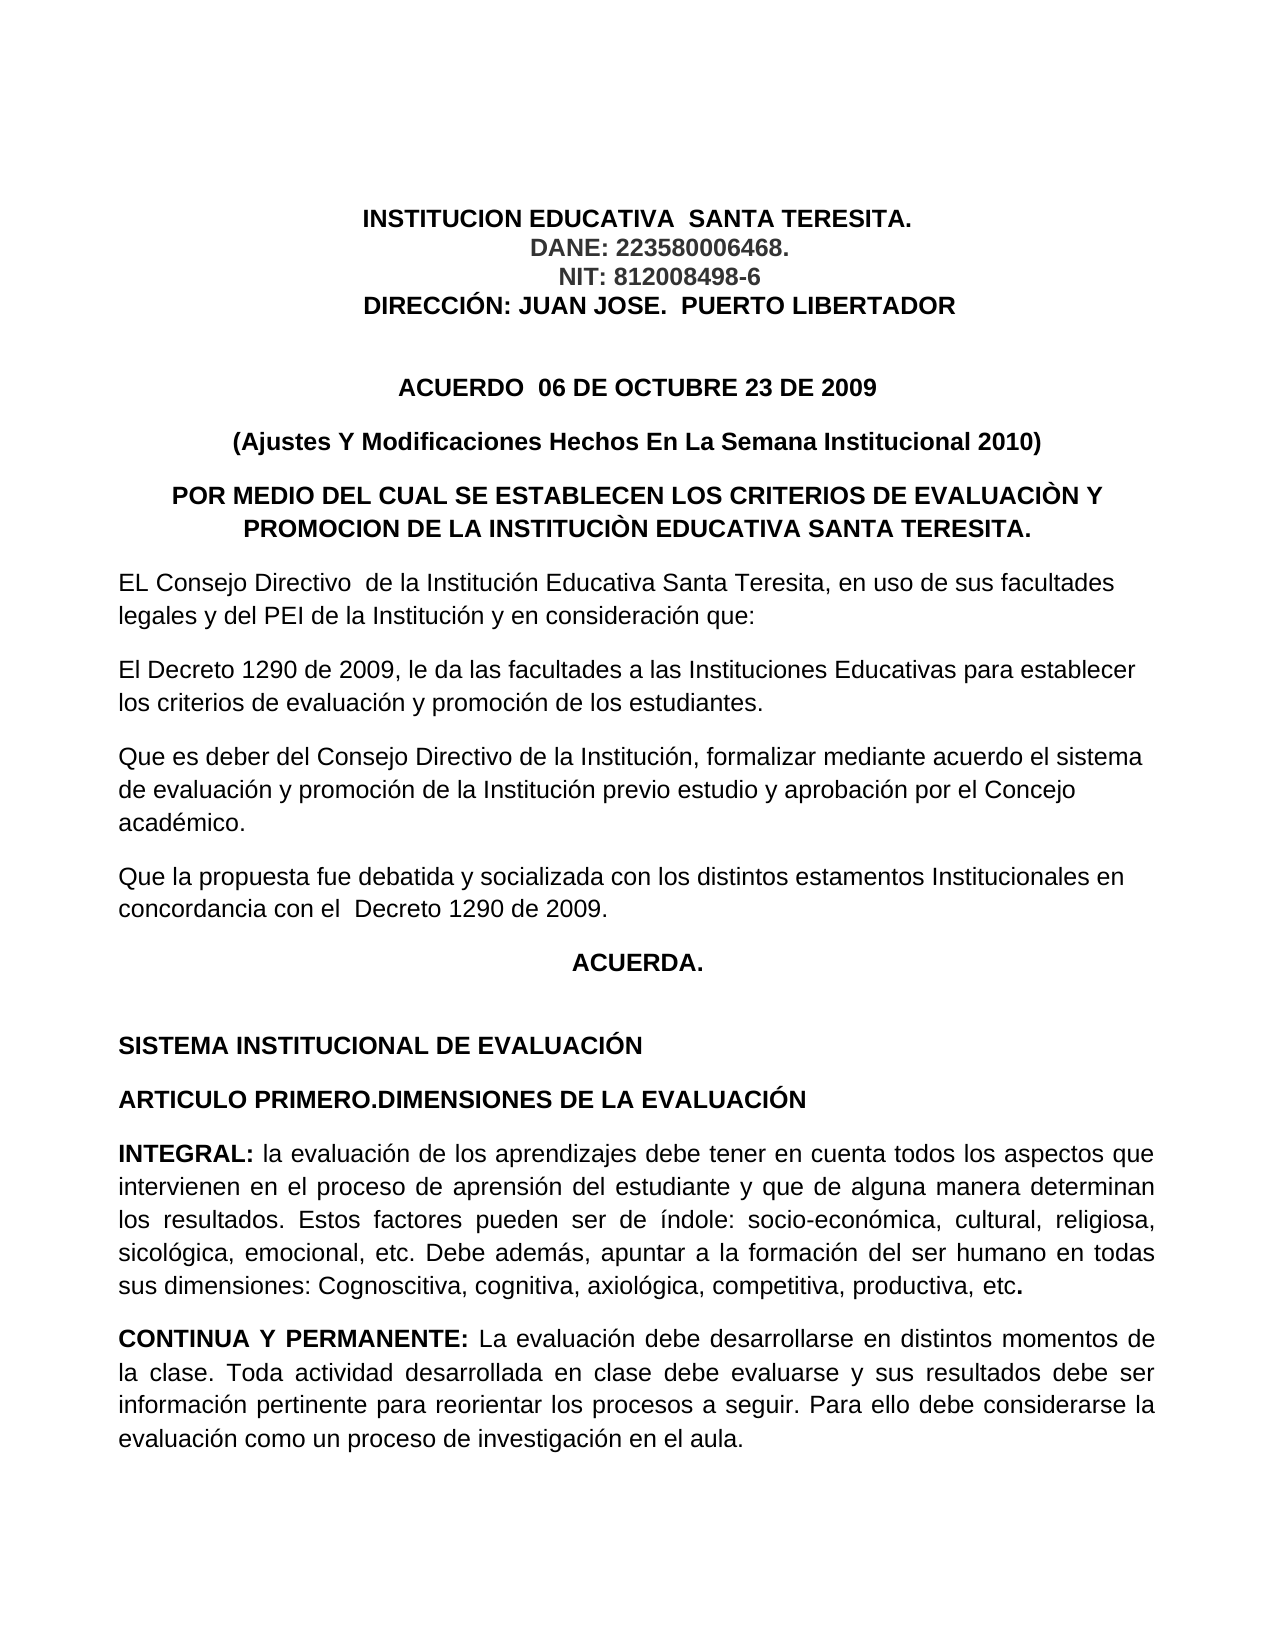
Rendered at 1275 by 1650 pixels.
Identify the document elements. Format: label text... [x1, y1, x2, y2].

text ACUERDA. [118, 948, 1157, 977]
text DANE: 223580006468. [118, 233, 1201, 262]
text INSTITUCION EDUCATIVA SANTA TERESITA. [118, 204, 1157, 233]
text EL Consejo Directivo de la Institución Educativa Santa Teresita, en uso de sus facultades legales y del PEI de la Institución y en consideración que: [118, 568, 1157, 629]
text DIRECCIÓN: JUAN JOSE. PUERTO LIBERTADOR [118, 291, 1201, 319]
text El Decreto 1290 de 2009, le da las facultades a las Instituciones Educativas para establecer los criterios de evaluación y promoción de los estudiantes. [118, 655, 1157, 716]
text POR MEDIO DEL CUAL SE ESTABLECEN LOS CRITERIOS DE EVALUACIÒN Y PROMOCION DE LA INSTITUCIÒN EDUCATIVA SANTA TERESITA. [118, 481, 1157, 543]
text INTEGRAL: la evaluación de los aprendizajes debe tener en cuenta todos los aspectos que intervienen en el proceso de aprensión del estudiante y que de alguna manera determinan los resultados. Estos factores pueden ser de índole: socio-económica, cultural, religiosa, sicológica, emocional, etc. Debe además, apuntar a la formación del ser humano en todas sus dimensiones: Cognoscitiva, cognitiva, axiológica, competitiva, productiva, etc. [118, 1138, 1157, 1299]
text SISTEMA INSTITUCIONAL DE EVALUACIÓN [118, 1031, 1157, 1059]
text Que la propuesta fue debatida y socializada con los distintos estamentos Institucionales en concordancia con el Decreto 1290 de 2009. [118, 861, 1157, 923]
text CONTINUA Y PERMANENTE: La evaluación debe desarrollarse en distintos momentos de la clase. Toda actividad desarrollada en clase debe evaluarse y sus resultados debe ser información pertinente para reorientar los procesos a seguir. Para ello debe considerarse la evaluación como un proceso de investigación en el aula. [118, 1324, 1157, 1452]
text NIT: 812008498-6 [118, 262, 1201, 291]
text (Ajustes Y Modificaciones Hechos En La Semana Institucional 2010) [118, 427, 1157, 456]
text Que es deber del Consejo Directivo de la Institución, formalizar mediante acuerdo el sistema de evaluación y promoción de la Institución previo estudio y aprobación por el Concejo académico. [118, 742, 1157, 836]
text ACUERDO 06 DE OCTUBRE 23 DE 2009 [118, 373, 1157, 402]
text ARTICULO PRIMERO.DIMENSIONES DE LA EVALUACIÓN [118, 1085, 1157, 1113]
